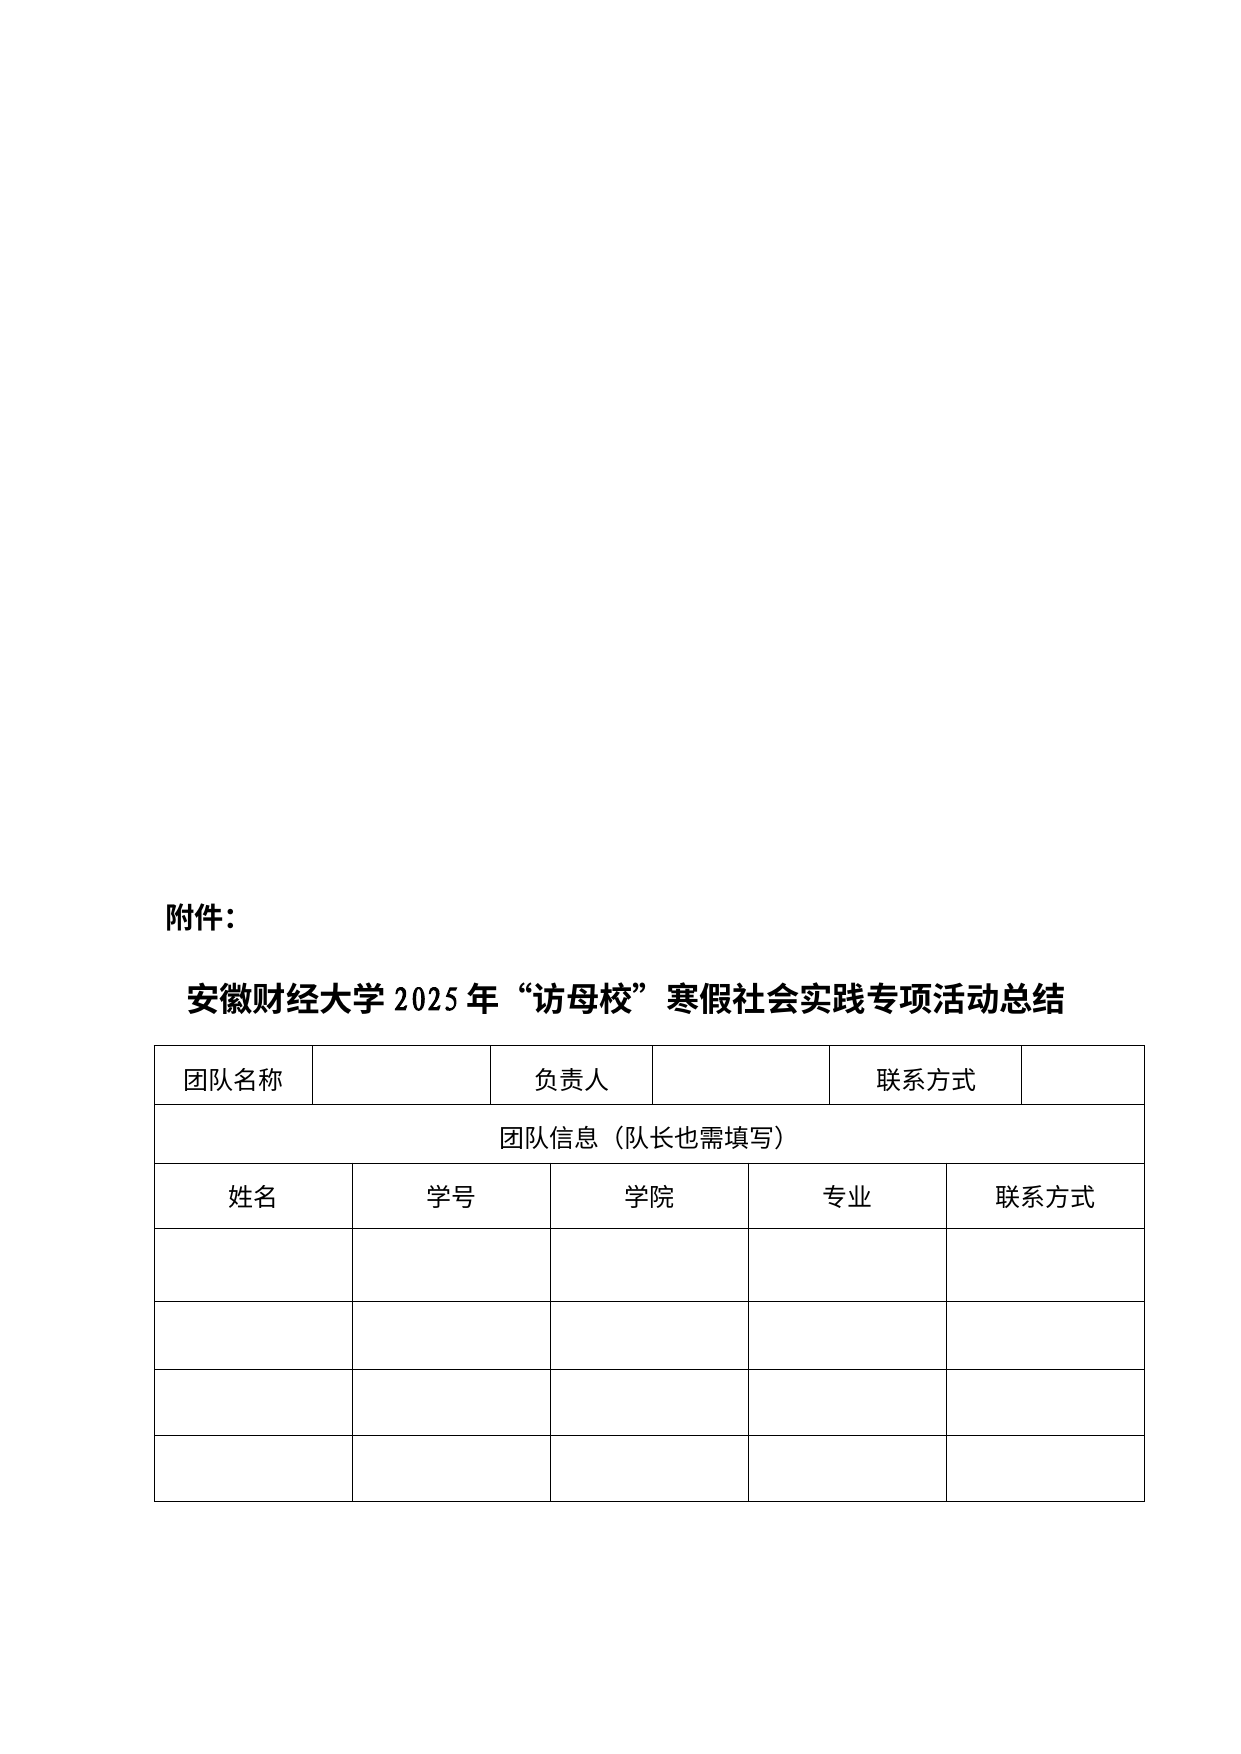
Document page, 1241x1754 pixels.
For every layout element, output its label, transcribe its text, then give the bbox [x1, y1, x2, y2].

table_cell [947, 1229, 1144, 1301]
table_cell [155, 1436, 352, 1501]
table_header [313, 1046, 490, 1103]
table_cell [155, 1302, 352, 1369]
table_cell 姓名 [155, 1164, 352, 1227]
text 附件： [165, 883, 1087, 948]
table_header 负责人 [491, 1046, 652, 1103]
table_cell [551, 1229, 748, 1301]
table_cell [749, 1436, 946, 1501]
table_cell [749, 1302, 946, 1369]
table_cell [155, 1370, 352, 1435]
table_cell 专业 [749, 1164, 946, 1227]
table_cell [155, 1229, 352, 1301]
table_cell 团队信息（队长也需填写） [155, 1105, 1144, 1162]
table_cell [353, 1229, 550, 1301]
table_cell 学院 [551, 1164, 748, 1227]
table_cell [353, 1370, 550, 1435]
table_cell [749, 1370, 946, 1435]
table_header [653, 1046, 829, 1103]
table_header 联系方式 [830, 1046, 1021, 1103]
table_cell [947, 1302, 1144, 1369]
table_cell [551, 1302, 748, 1369]
table_cell 联系方式 [947, 1164, 1144, 1227]
table_cell [551, 1370, 748, 1435]
table_cell [947, 1436, 1144, 1501]
table_cell 学号 [353, 1164, 550, 1227]
table_cell [353, 1302, 550, 1369]
table_cell [353, 1436, 550, 1501]
table_header 团队名称 [155, 1046, 312, 1103]
table_cell [947, 1370, 1144, 1435]
table_header [1022, 1046, 1144, 1103]
text 安徽财经大学2025年“访母校”寒假社会实践专项活动总结 [165, 964, 1087, 1029]
table_cell [551, 1436, 748, 1501]
table_cell [749, 1229, 946, 1301]
